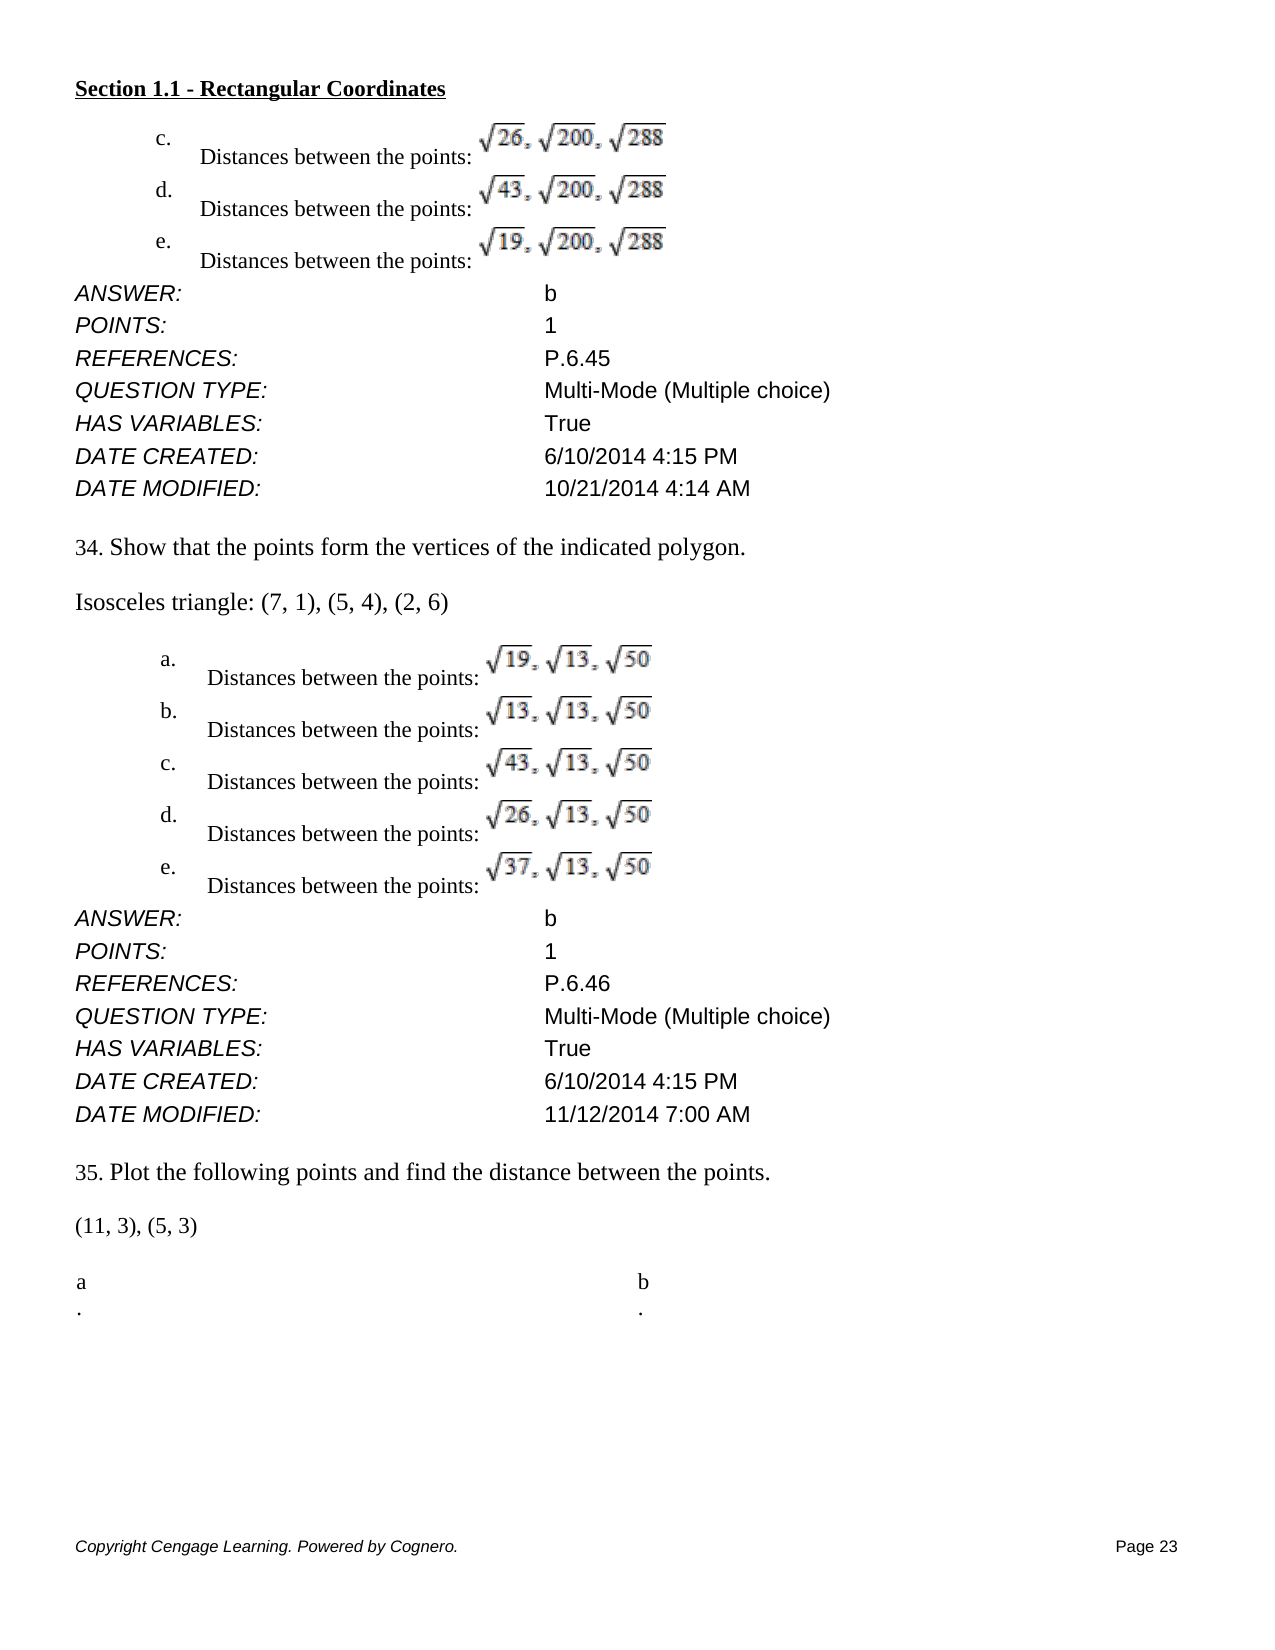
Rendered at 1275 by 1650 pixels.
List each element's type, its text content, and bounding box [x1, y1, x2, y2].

picture [485, 748, 652, 790]
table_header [75, 1157, 1200, 1324]
table_header 34. Show that the points form the vertices of the indicated polygon. ​ Isosceles triangle: (7, 1), (5, 4), (2, 6) ​ [75, 532, 1200, 1130]
picture [478, 123, 666, 165]
picture [478, 175, 666, 217]
picture [485, 852, 652, 894]
picture [478, 227, 666, 269]
picture [485, 696, 652, 738]
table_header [75, 121, 1200, 505]
picture [485, 800, 652, 842]
picture [485, 645, 652, 686]
